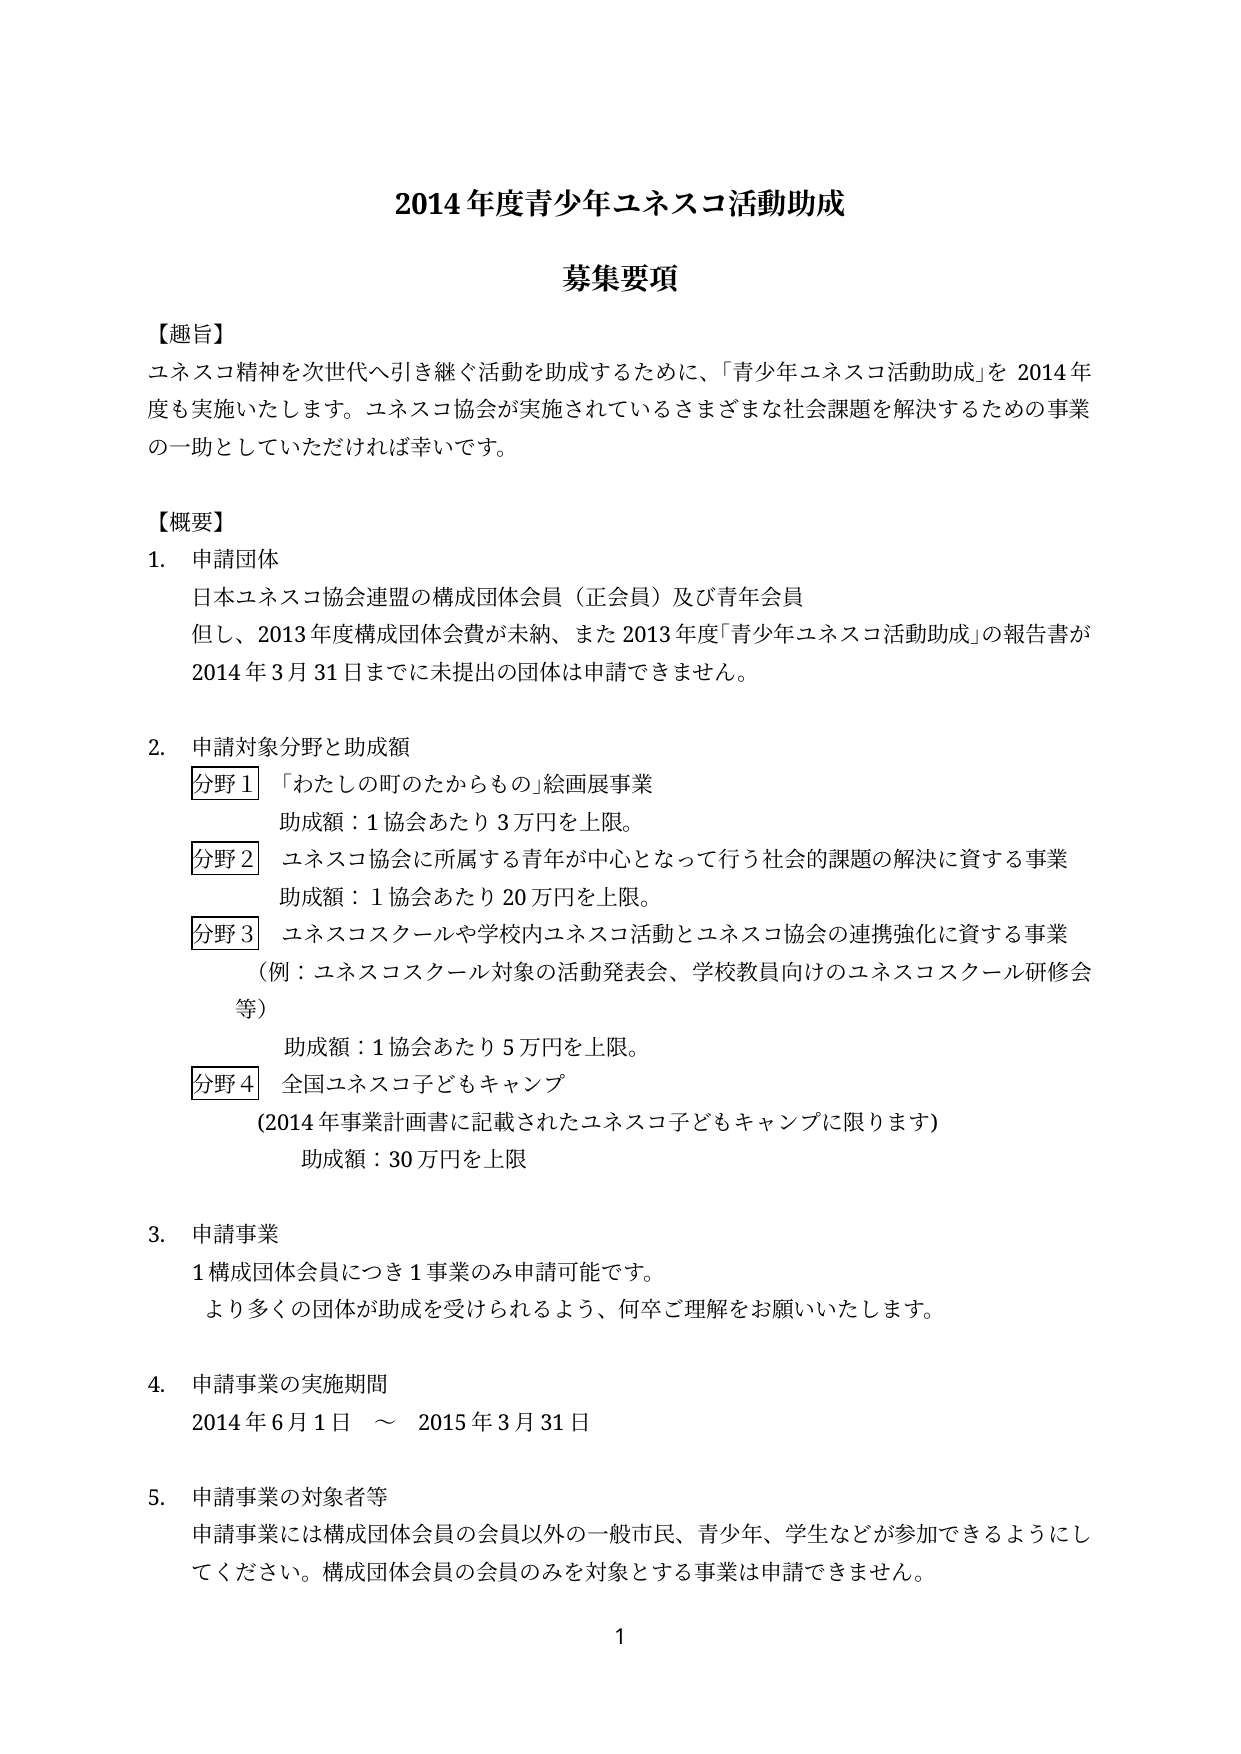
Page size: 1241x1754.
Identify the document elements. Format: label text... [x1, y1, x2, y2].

text 2014年度青少年ユネスコ活動助成 [148, 164, 1092, 239]
subtitle 申請事業の対象者等 [148, 1477, 1092, 1514]
text 分野１ ｢わたしの町のたからもの｣絵画展事業 [148, 764, 1092, 802]
text 【概要】 [148, 502, 1092, 539]
text 但し、2013年度構成団体会費が未納、また2013年度｢青少年ユネスコ活動助成｣の報告書が2014年3月31日までに未提出の団体は申請できません。 [191, 614, 1092, 689]
text 1構成団体会員につき1事業のみ申請可能です。 [192, 1252, 1092, 1289]
text (2014年事業計画書に記載されたユネスコ子どもキャンプに限ります) [148, 1102, 1092, 1139]
text 申請事業には構成団体会員の会員以外の一般市民、青少年、学生などが参加できるようにしてください。構成団体会員の会員のみを対象とする事業は申請できません。 [191, 1514, 1092, 1589]
subtitle 申請対象分野と助成額 [148, 727, 1092, 764]
text 分野３ ユネスコスクールや学校内ユネスコ活動とユネスコ協会の連携強化に資する事業 [148, 914, 1092, 952]
text 助成額：1協会あたり3万円を上限。 [235, 802, 1092, 839]
subtitle 申請団体 [148, 539, 1092, 577]
text 助成額：1協会あたり5万円を上限。 [148, 1027, 1092, 1064]
subtitle 申請事業の実施期間 [148, 1364, 1092, 1402]
text 分野４ 全国ユネスコ子どもキャンプ [148, 1064, 1092, 1102]
text （例：ユネスコスクール対象の活動発表会、学校教員向けのユネスコスクール研修会等） [235, 952, 1092, 1027]
text 募集要項 [148, 239, 1092, 314]
text 【趣旨】 [148, 314, 1092, 352]
text 日本ユネスコ協会連盟の構成団体会員（正会員）及び青年会員 [191, 577, 1092, 614]
text 分野２ ユネスコ協会に所属する青年が中心となって行う社会的課題の解決に資する事業 [148, 839, 1092, 877]
text 助成額：１協会あたり20万円を上限。 [148, 877, 1092, 914]
text 2014年6月1日 ～ 2015年3月31日 [148, 1402, 1092, 1439]
subtitle 申請事業 [148, 1214, 1092, 1252]
text 助成額：30万円を上限 [148, 1139, 1092, 1177]
text ユネスコ精神を次世代へ引き継ぐ活動を助成するために、｢青少年ユネスコ活動助成｣を2014年度も実施いたします。ユネスコ協会が実施されているさまざまな社会課題を解決するための事業の一助としていただければ幸いです。 [148, 352, 1092, 464]
text より多くの団体が助成を受けられるよう、何卒ご理解をお願いいたします。 [192, 1289, 1092, 1327]
